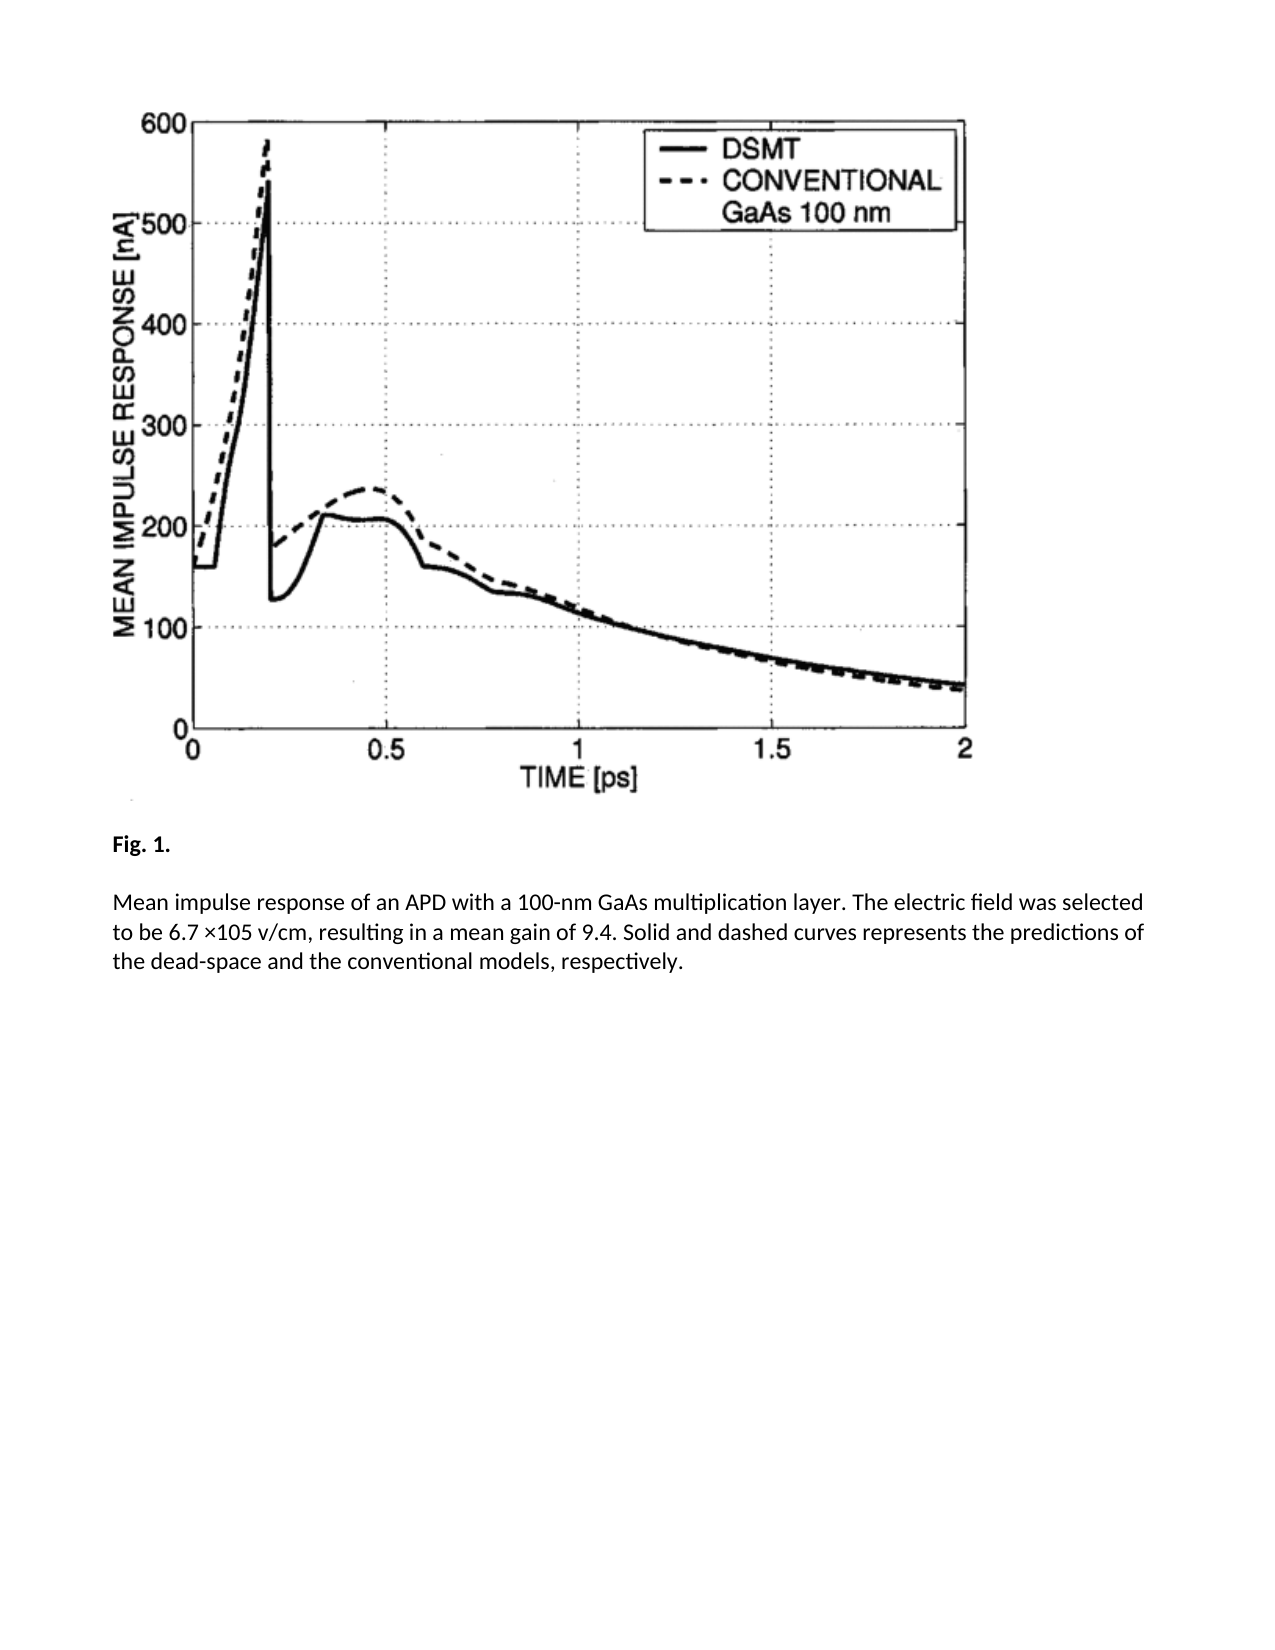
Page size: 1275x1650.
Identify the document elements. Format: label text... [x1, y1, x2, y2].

text Fig. 1. [112, 829, 1162, 858]
picture [112, 112, 973, 801]
text Mean impulse response of an APD with a 100-nm GaAs multiplication layer. The electric field was selected to be 6.7 ×105 v/cm, resulting in a mean gain of 9.4. Solid and dashed curves represents the predictions of the dead-space and the conventional models, respectively. [112, 887, 1162, 975]
